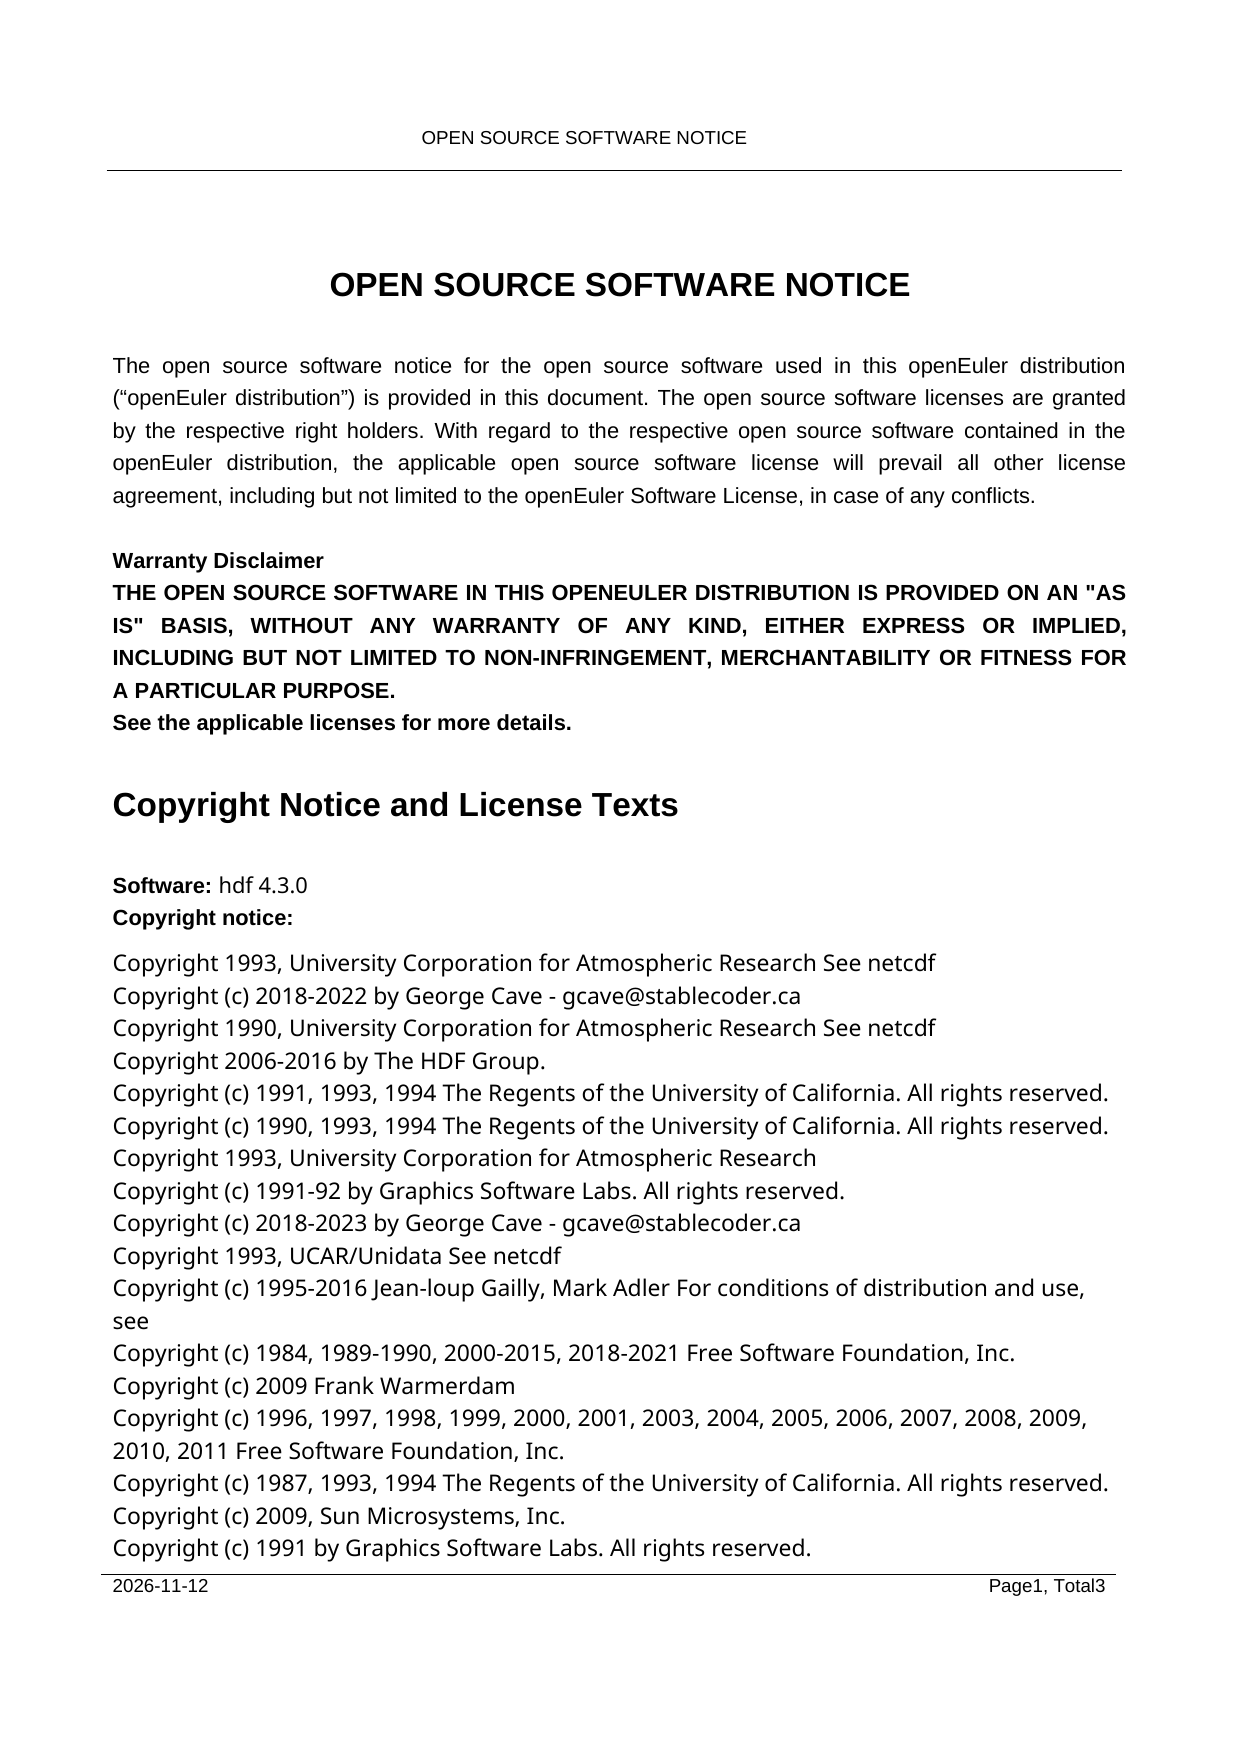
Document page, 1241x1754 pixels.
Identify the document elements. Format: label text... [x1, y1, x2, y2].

text Warranty Disclaimer [112, 544, 1128, 576]
title Software: hdf 4.3.0 [112, 869, 1128, 901]
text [112, 947, 1128, 1564]
text OPEN SOURCE SOFTWARE NOTICE [112, 251, 1128, 316]
text Copyright notice: [112, 901, 1128, 934]
text Copyright Notice and License Texts [112, 771, 1128, 836]
text The open source software notice for the open source software used in this openEuler distribution (“openEuler distribution”) is provided in this document. The open source software licenses are granted by the respective right holders. With regard to the respective open source software contained in the openEuler distribution, the applicable open source software license will prevail all other license agreement, including but not limited to the openEuler Software License, in case of any conflicts. [112, 349, 1128, 511]
text THE OPEN SOURCE SOFTWARE IN THIS OPENEULER DISTRIBUTION IS PROVIDED ON AN "AS IS" BASIS, WITHOUT ANY WARRANTY OF ANY KIND, EITHER EXPRESS OR IMPLIED, INCLUDING BUT NOT LIMITED TO NON-INFRINGEMENT, MERCHANTABILITY OR FITNESS FOR A PARTICULAR PURPOSE. See the applicable licenses for more details. [112, 576, 1128, 739]
